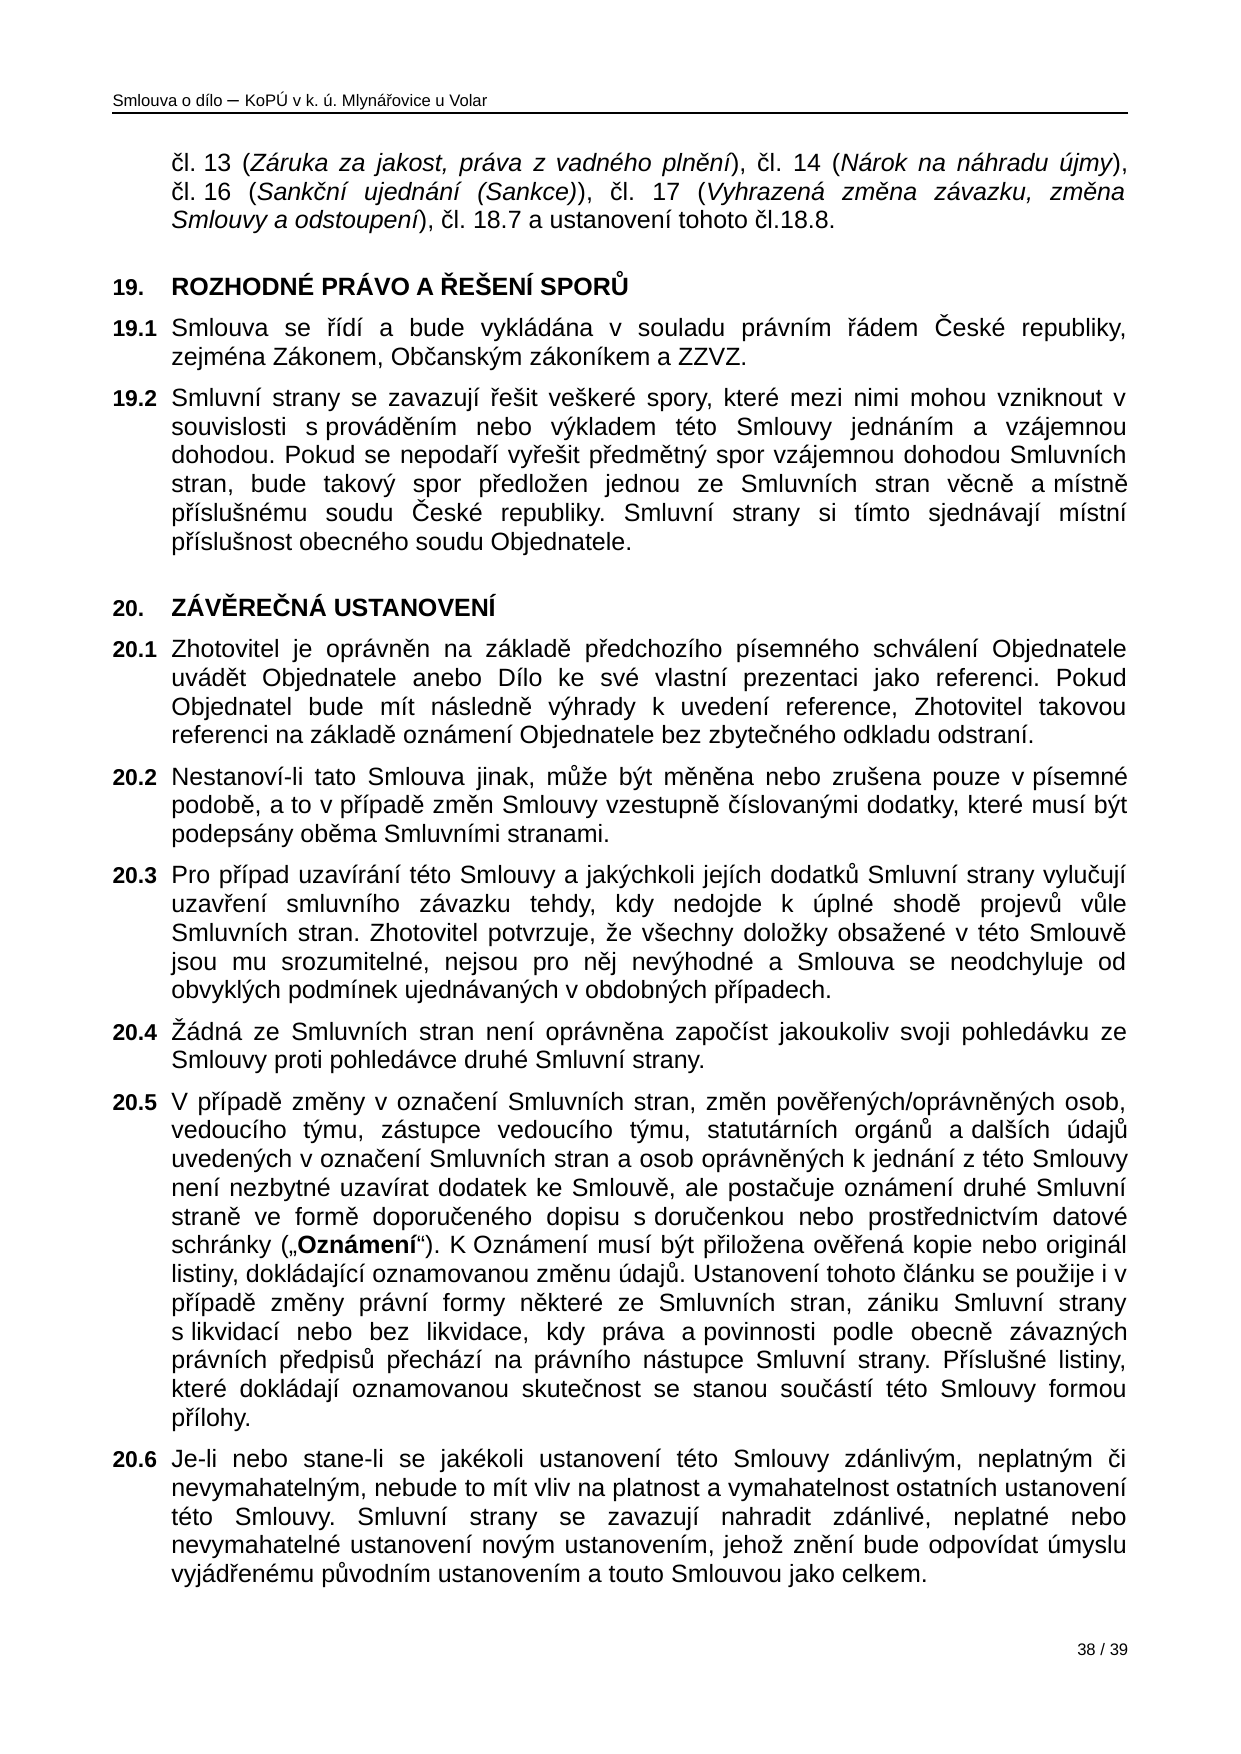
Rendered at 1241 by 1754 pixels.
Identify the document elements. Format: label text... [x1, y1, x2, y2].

text Smluvní strany se zavazují řešit veškeré spory, které mezi nimi mohou vzniknout v souvislosti s prováděním nebo výkladem této Smlouvy jednáním a vzájemnou dohodou. Pokud se nepodaří vyřešit předmětný spor vzájemnou dohodou Smluvních stran, bude takový spor předložen jednou ze Smluvních stran věcně a místně příslušnému soudu České republiky. Smluvní strany si tímto sjednávají místní příslušnost obecného soudu Objednatele. [112, 383, 1128, 555]
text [112, 148, 1128, 234]
text Nestanoví-li tato Smlouva jinak, může být měněna nebo zrušena pouze v písemné podobě, a to v případě změn Smlouvy vzestupně číslovanými dodatky, které musí být podepsány oběma Smluvními stranami. [112, 761, 1128, 848]
text Rozhodné právo a řešení sporů [112, 271, 1128, 300]
text Závěrečná ustanovení [112, 593, 1128, 621]
text V případě změny v označení Smluvních stran, změn pověřených/oprávněných osob, vedoucího týmu, zástupce vedoucího týmu, statutárních orgánů a dalších údajů uvedených v označení Smluvních stran a osob oprávněných k jednání z této Smlouvy není nezbytné uzavírat dodatek ke Smlouvě, ale postačuje oznámení druhé Smluvní straně ve formě doporučeného dopisu s doručenkou nebo prostřednictvím datové schránky („Oznámení“). K Oznámení musí být přiložena ověřená kopie nebo originál listiny, dokládající oznamovanou změnu údajů. Ustanovení tohoto článku se použije i v případě změny právní formy některé ze Smluvních stran, zániku Smluvní strany s likvidací nebo bez likvidace, kdy práva a povinnosti podle obecně závazných právních předpisů přechází na právního nástupce Smluvní strany. Příslušné listiny, které dokládají oznamovanou skutečnost se stanou součástí této Smlouvy formou přílohy. [112, 1086, 1128, 1431]
text Žádná ze Smluvních stran není oprávněna započíst jakoukoliv svoji pohledávku ze Smlouvy proti pohledávce druhé Smluvní strany. [112, 1016, 1128, 1074]
text Zhotovitel je oprávněn na základě předchozího písemného schválení Objednatele uvádět Objednatele anebo Dílo ke své vlastní prezentaci jako referenci. Pokud Objednatel bude mít následně výhrady k uvedení reference, Zhotovitel takovou referenci na základě oznámení Objednatele bez zbytečného odkladu odstraní. [112, 634, 1128, 749]
text Pro případ uzavírání této Smlouvy a jakýchkoli jejích dodatků Smluvní strany vylučují uzavření smluvního závazku tehdy, kdy nedojde k úplné shodě projevů vůle Smluvních stran. Zhotovitel potvrzuje, že všechny doložky obsažené v této Smlouvě jsou mu srozumitelné, nejsou pro něj nevýhodné a Smlouva se neodchyluje od obvyklých podmínek ujednávaných v obdobných případech. [112, 860, 1128, 1004]
text Smlouva se řídí a bude vykládána v souladu právním řádem České republiky, zejména Zákonem, Občanským zákoníkem a ZZVZ. [112, 313, 1128, 370]
text Je-li nebo stane-li se jakékoli ustanovení této Smlouvy zdánlivým, neplatným či nevymahatelným, nebude to mít vliv na platnost a vymahatelnost ostatních ustanovení této Smlouvy. Smluvní strany se zavazují nahradit zdánlivé, neplatné nebo nevymahatelné ustanovení novým ustanovením, jehož znění bude odpovídat úmyslu vyjádřenému původním ustanovením a touto Smlouvou jako celkem. [112, 1444, 1128, 1588]
